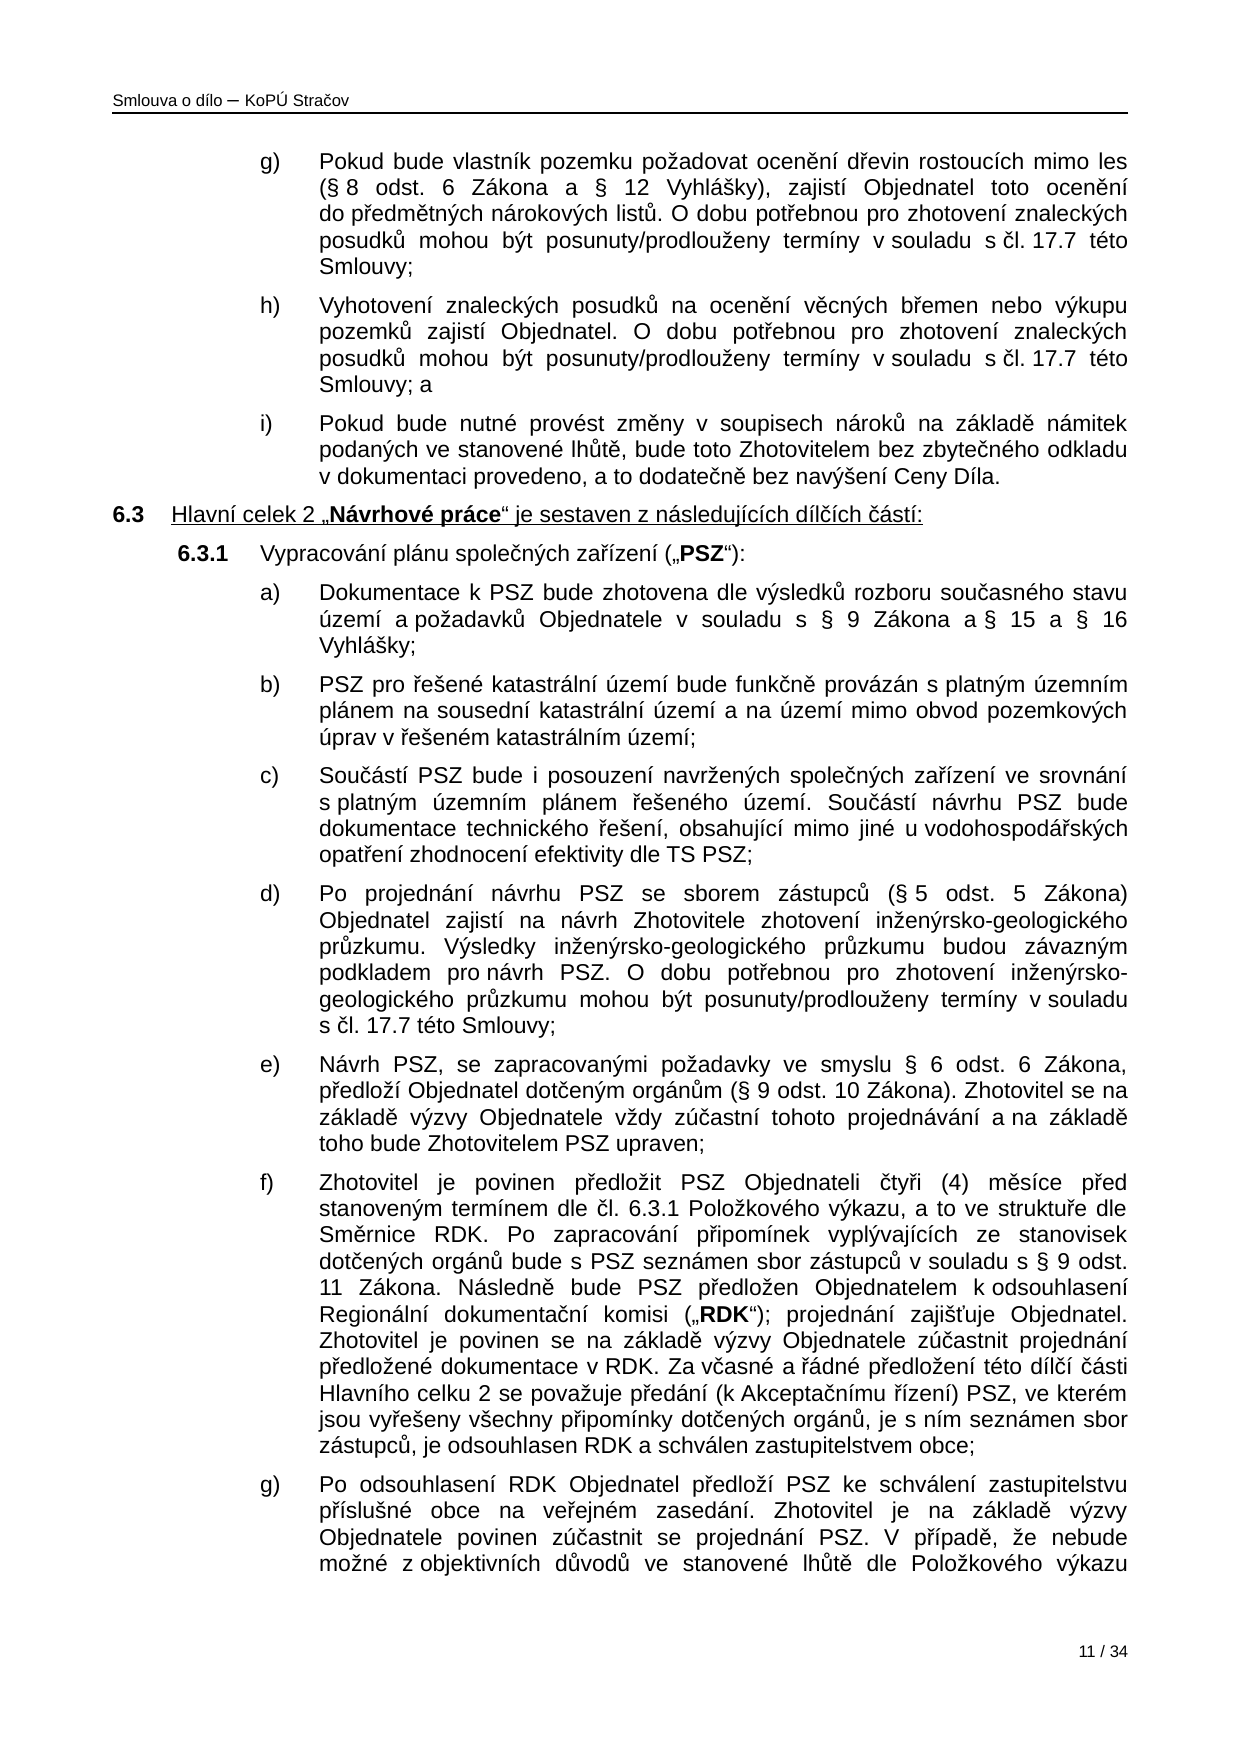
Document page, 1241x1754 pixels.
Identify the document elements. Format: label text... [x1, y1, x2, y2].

list Součástí PSZ bude i posouzení navržených společných zařízení ve srovnání s platným územním plánem řešeného území. Součástí návrhu PSZ bude dokumentace technického řešení, obsahující mimo jiné u vodohospodářských opatření zhodnocení efektivity dle TS PSZ; [260, 762, 1128, 868]
text Vypracování plánu společných zařízení („PSZ“): [177, 540, 1128, 567]
text Hlavní celek 2 „Návrhové práce“ je sestaven z následujících dílčích částí: [112, 501, 1128, 528]
list Návrh PSZ, se zapracovanými požadavky ve smyslu § 6 odst. 6 Zákona, předloží Objednatel dotčeným orgánům (§ 9 odst. 10 Zákona). Zhotovitel se na základě výzvy Objednatele vždy zúčastní tohoto projednávání a na základě toho bude Zhotovitelem PSZ upraven; [260, 1051, 1128, 1156]
list Pokud bude nutné provést změny v soupisech nároků na základě námitek podaných ve stanovené lhůtě, bude toto Zhotovitelem bez zbytečného odkladu v dokumentaci provedeno, a to dodatečně bez navýšení Ceny Díla. [260, 410, 1128, 489]
list Pokud bude vlastník pozemku požadovat ocenění dřevin rostoucích mimo les (§ 8 odst. 6 Zákona a § 12 Vyhlášky), zajistí Objednatel toto ocenění do předmětných nárokových listů. O dobu potřebnou pro zhotovení znaleckých posudků mohou být posunuty/prodlouženy termíny v souladu s čl. 17.7 této Smlouvy; [260, 148, 1128, 279]
list Vyhotovení znaleckých posudků na ocenění věcných břemen nebo výkupu pozemků zajistí Objednatel. O dobu potřebnou pro zhotovení znaleckých posudků mohou být posunuty/prodlouženy termíny v souladu s čl. 17.7 této Smlouvy; a [260, 292, 1128, 397]
list PSZ pro řešené katastrální území bude funkčně provázán s platným územním plánem na sousední katastrální území a na území mimo obvod pozemkových úprav v řešeném katastrálním území; [260, 671, 1128, 750]
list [260, 1471, 1128, 1577]
list Dokumentace k PSZ bude zhotovena dle výsledků rozboru současného stavu území a požadavků Objednatele v souladu s § 9 Zákona a § 15 a § 16 Vyhlášky; [260, 579, 1128, 658]
list Zhotovitel je povinen předložit PSZ Objednateli čtyři (4) měsíce před stanoveným termínem dle čl. 6.3.1 Položkového výkazu, a to ve struktuře dle Směrnice RDK. Po zapracování připomínek vyplývajících ze stanovisek dotčených orgánů bude s PSZ seznámen sbor zástupců v souladu s § 9 odst. 11 Zákona. Následně bude PSZ předložen Objednatelem k odsouhlasení Regionální dokumentační komisi („RDK“); projednání zajišťuje Objednatel. Zhotovitel je povinen se na základě výzvy Objednatele zúčastnit projednání předložené dokumentace v RDK. Za včasné a řádné předložení této dílčí části Hlavního celku 2 se považuje předání (k Akceptačnímu řízení) PSZ, ve kterém jsou vyřešeny všechny připomínky dotčených orgánů, je s ním seznámen sbor zástupců, je odsouhlasen RDK a schválen zastupitelstvem obce; [260, 1169, 1128, 1459]
list Po projednání návrhu PSZ se sborem zástupců (§ 5 odst. 5 Zákona) Objednatel zajistí na návrh Zhotovitele zhotovení inženýrsko-geologického průzkumu. Výsledky inženýrsko-geologického průzkumu budou závazným podkladem pro návrh PSZ. O dobu potřebnou pro zhotovení inženýrsko-geologického průzkumu mohou být posunuty/prodlouženy termíny v souladu s čl. 17.7 této Smlouvy; [260, 880, 1128, 1038]
